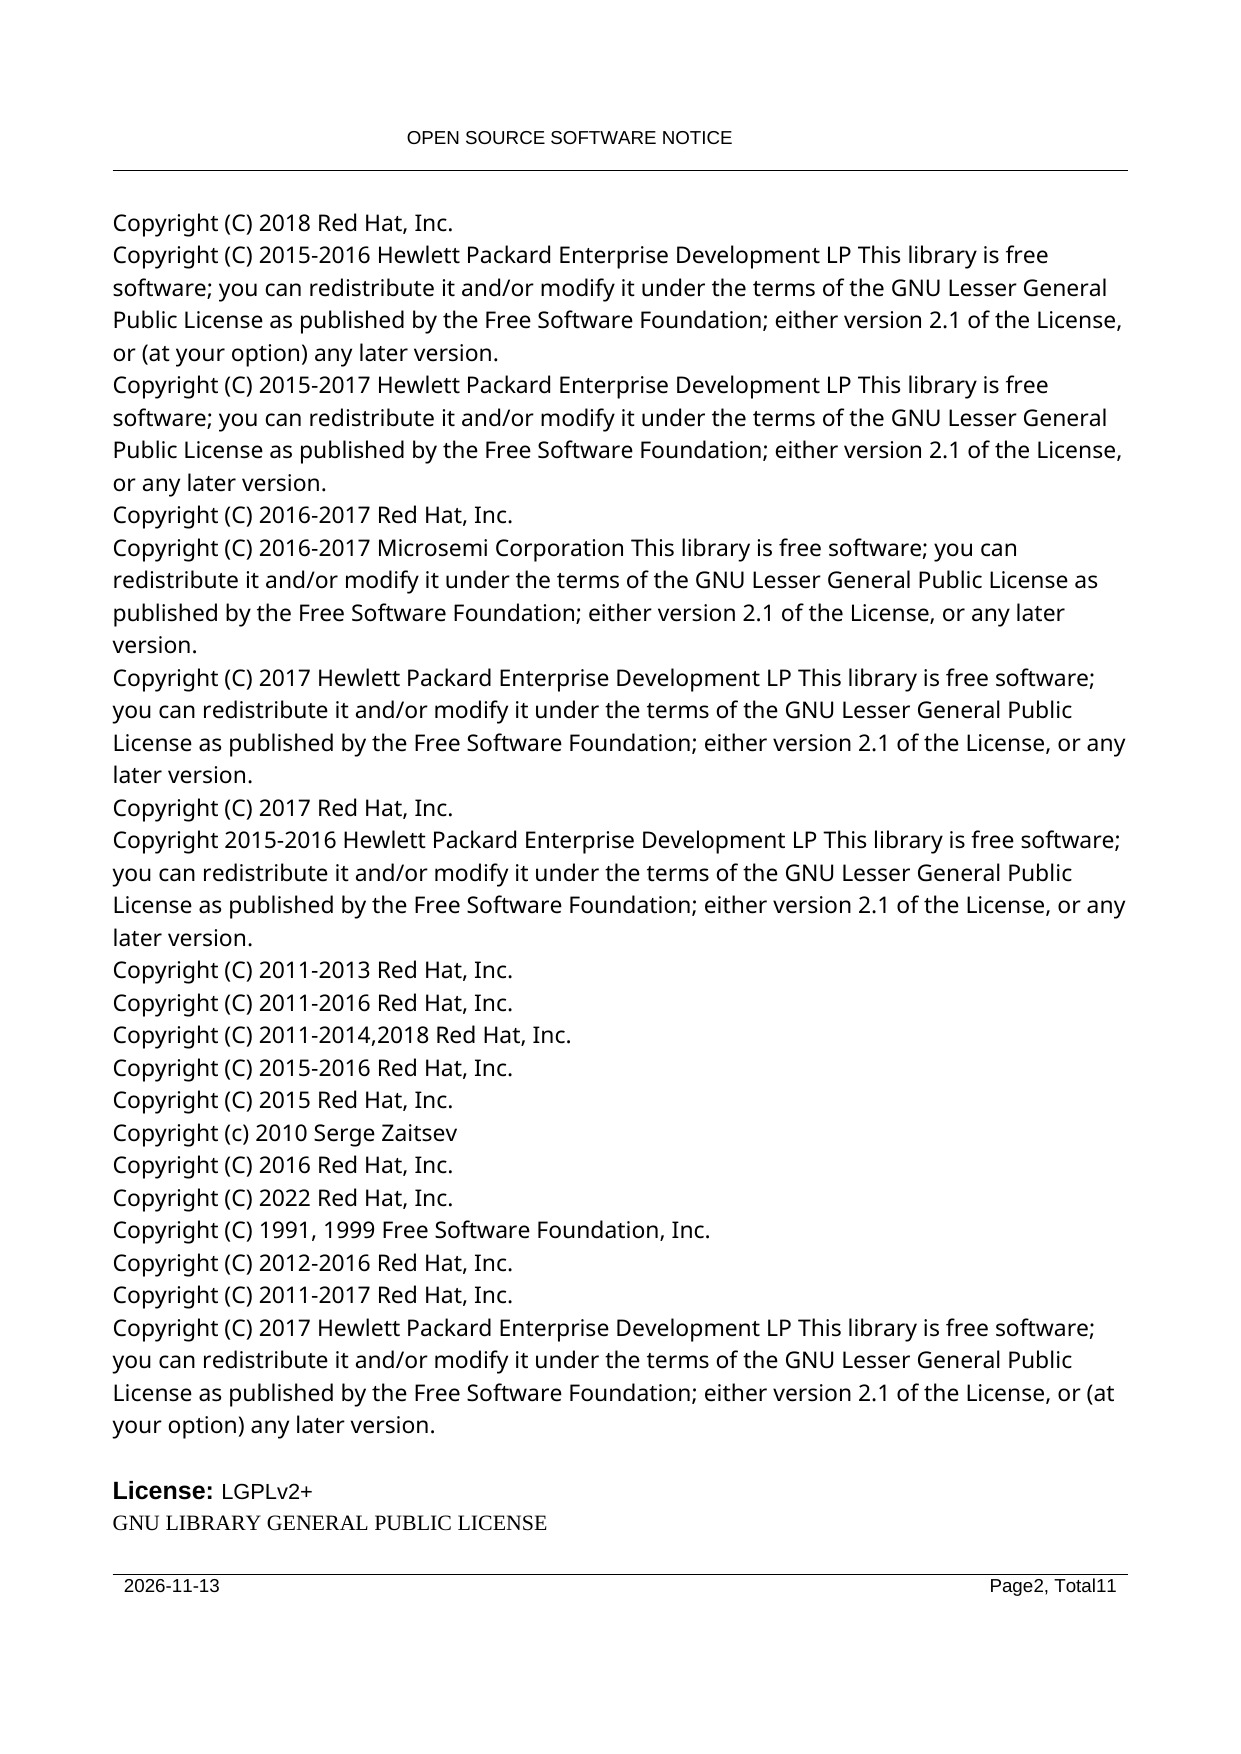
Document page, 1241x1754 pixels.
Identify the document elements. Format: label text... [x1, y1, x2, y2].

text License: LGPLv2+ [112, 1474, 1128, 1506]
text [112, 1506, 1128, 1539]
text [112, 206, 1128, 1474]
